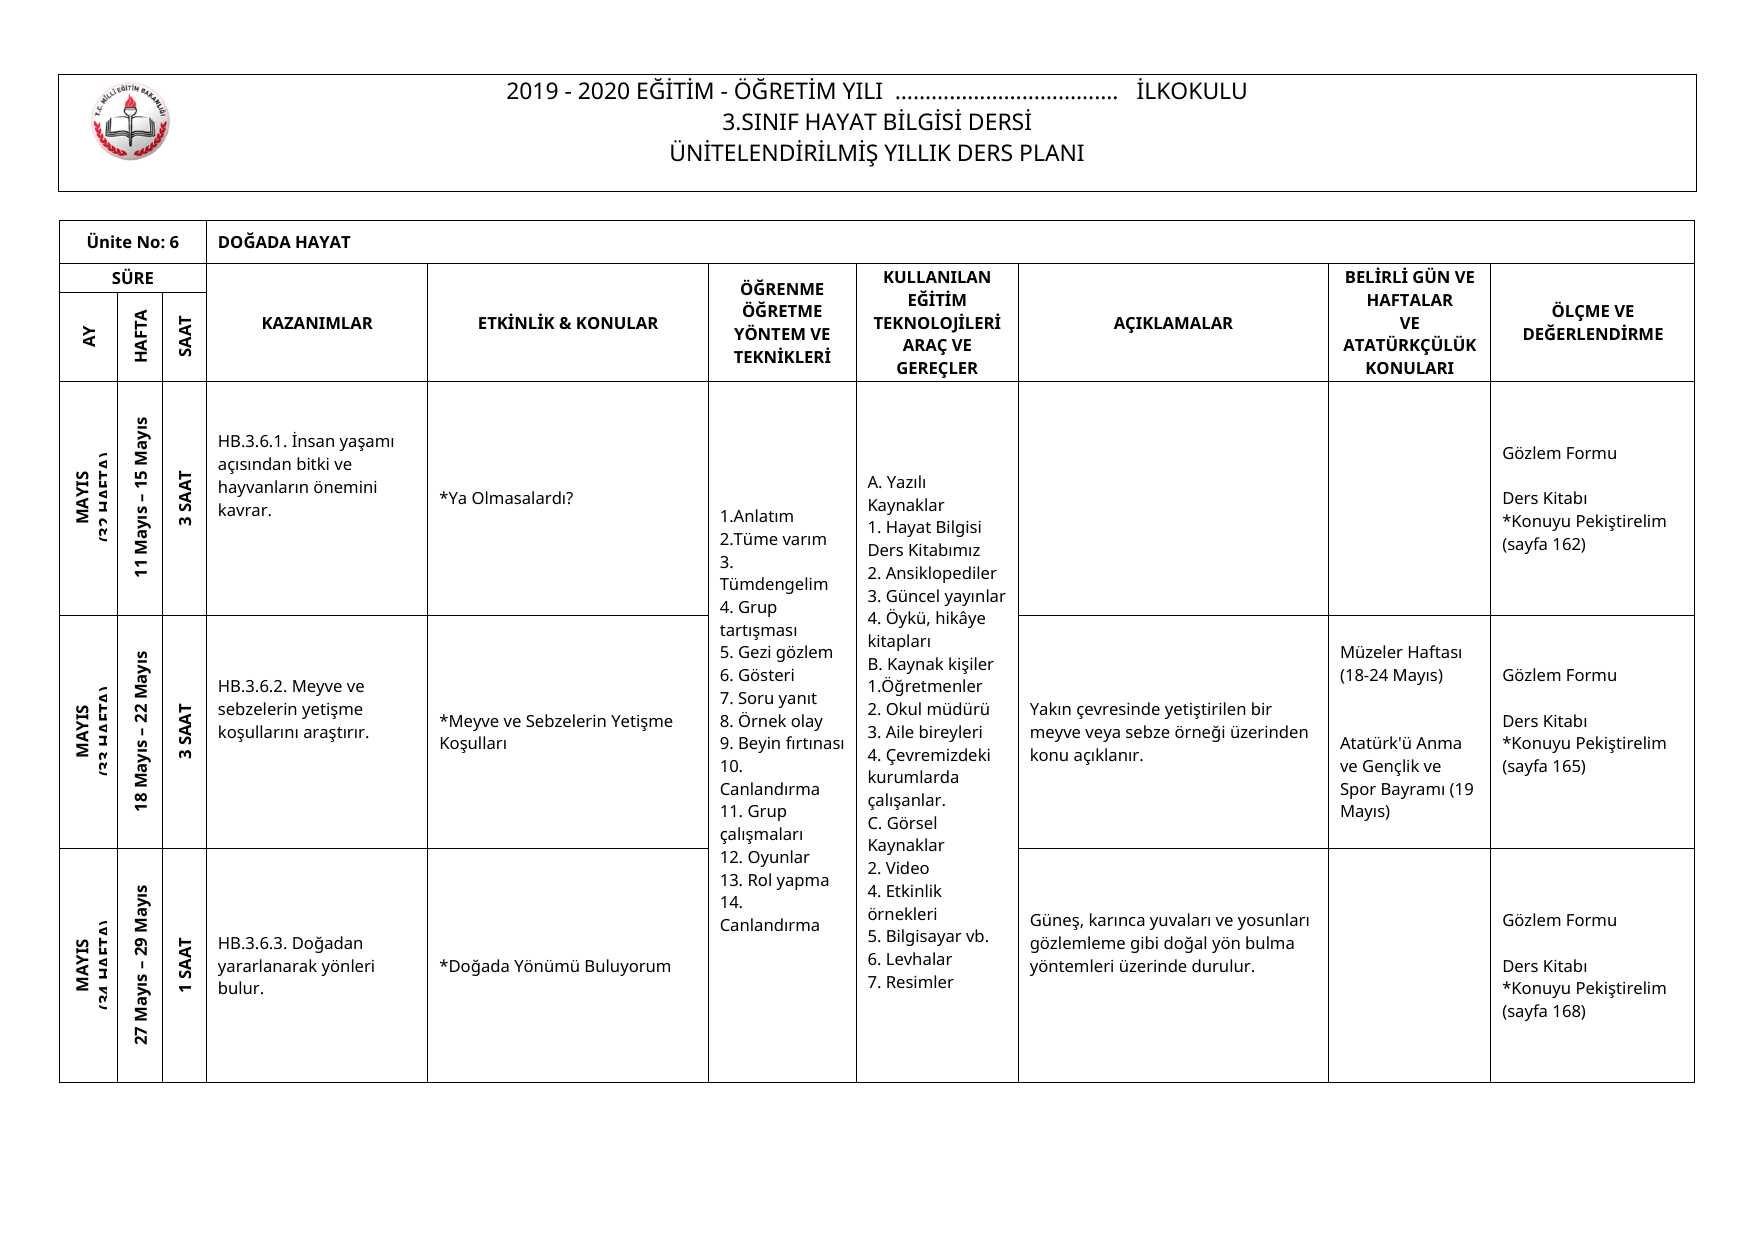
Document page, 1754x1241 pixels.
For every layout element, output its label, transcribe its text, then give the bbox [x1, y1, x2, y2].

table_cell *Meyve ve Sebzelerin Yetişme Koşulları [428, 616, 708, 848]
picture [85, 77, 175, 167]
table_cell MAYIS (32.HAFTA) [60, 382, 117, 614]
table_cell HB.3.6.2. Meyve ve sebzelerin yetişme koşullarını araştırır. [207, 616, 427, 848]
table_cell 18 Mayıs – 22 Mayıs [118, 616, 162, 848]
table_cell [1019, 382, 1328, 614]
table_cell Müzeler Haftası (18-24 Mayıs) Atatürk'ü Anma ve Gençlik ve Spor Bayramı (19 Mayıs) [1329, 616, 1490, 848]
table_cell AY [60, 293, 117, 381]
table_cell SAAT [163, 293, 206, 381]
table_cell ÖLÇME VE DEĞERLENDİRME [1491, 264, 1694, 381]
table_cell Güneş, karınca yuvaları ve yosunları gözlemleme gibi doğal yön bulma yöntemleri üzerinde durulur. [1019, 849, 1328, 1082]
table_cell AÇIKLAMALAR [1019, 264, 1328, 381]
table_cell SÜRE [60, 264, 206, 292]
table_cell HB.3.6.1. İnsan yaşamı açısından bitki ve hayvanların önemini kavrar. [207, 382, 427, 614]
table_cell BELİRLİ GÜN VE HAFTALAR VE ATATÜRKÇÜLÜK KONULARI [1329, 264, 1490, 381]
table_cell 1.Anlatım 2.Tüme varım 3. Tümdengelim 4. Grup tartışması 5. Gezi gözlem 6. Gösteri 7. Soru yanıt 8. Örnek olay 9. Beyin fırtınası 10. Canlandırma 11. Grup çalışmaları 12. Oyunlar 13. Rol yapma 14. Canlandırma [709, 382, 856, 1082]
table_cell ÖĞRENME ÖĞRETME YÖNTEM VE TEKNİKLERİ [709, 264, 856, 381]
table_header DOĞADA HAYAT [207, 221, 1694, 263]
table_cell KAZANIMLAR [207, 264, 427, 381]
table_cell *Doğada Yönümü Buluyorum [428, 849, 708, 1082]
table_cell MAYIS (34.HAFTA) [60, 849, 117, 1082]
table_cell 3 SAAT [163, 382, 206, 614]
table_cell MAYIS (33.HAFTA) [60, 616, 117, 848]
table_cell Yakın çevresinde yetiştirilen bir meyve veya sebze örneği üzerinden konu açıklanır. [1019, 616, 1328, 848]
table_cell HAFTA [118, 293, 162, 381]
table_cell KULLANILAN EĞİTİM TEKNOLOJİLERİ ARAÇ VE GEREÇLER [857, 264, 1018, 381]
table_cell 3 SAAT [163, 616, 206, 848]
table_cell [1329, 849, 1490, 1082]
table_cell HB.3.6.3. Doğadan yararlanarak yönleri bulur. [207, 849, 427, 1082]
table_cell Gözlem Formu Ders Kitabı *Konuyu Pekiştirelim (sayfa 168) [1491, 849, 1694, 1082]
table_cell 11 Mayıs – 15 Mayıs [118, 382, 162, 614]
table_header Ünite No: 6 [60, 221, 206, 263]
table_cell 1 SAAT [163, 849, 206, 1082]
table_cell [1329, 382, 1490, 614]
table_cell Gözlem Formu Ders Kitabı *Konuyu Pekiştirelim (sayfa 165) [1491, 616, 1694, 848]
table_cell Gözlem Formu Ders Kitabı *Konuyu Pekiştirelim (sayfa 162) [1491, 382, 1694, 614]
table_cell A. Yazılı Kaynaklar 1. Hayat Bilgisi Ders Kitabımız 2. Ansiklopediler 3. Güncel yayınlar 4. Öykü, hikâye kitapları B. Kaynak kişiler 1.Öğretmenler 2. Okul müdürü 3. Aile bireyleri 4. Çevremizdeki kurumlarda çalışanlar. C. Görsel Kaynaklar 2. Video 4. Etkinlik örnekleri 5. Bilgisayar vb. 6. Levhalar 7. Resimler [857, 382, 1018, 1082]
table_cell *Ya Olmasalardı? [428, 382, 708, 614]
table_cell 27 Mayıs – 29 Mayıs [118, 849, 162, 1082]
table_cell ETKİNLİK & KONULAR [428, 264, 708, 381]
